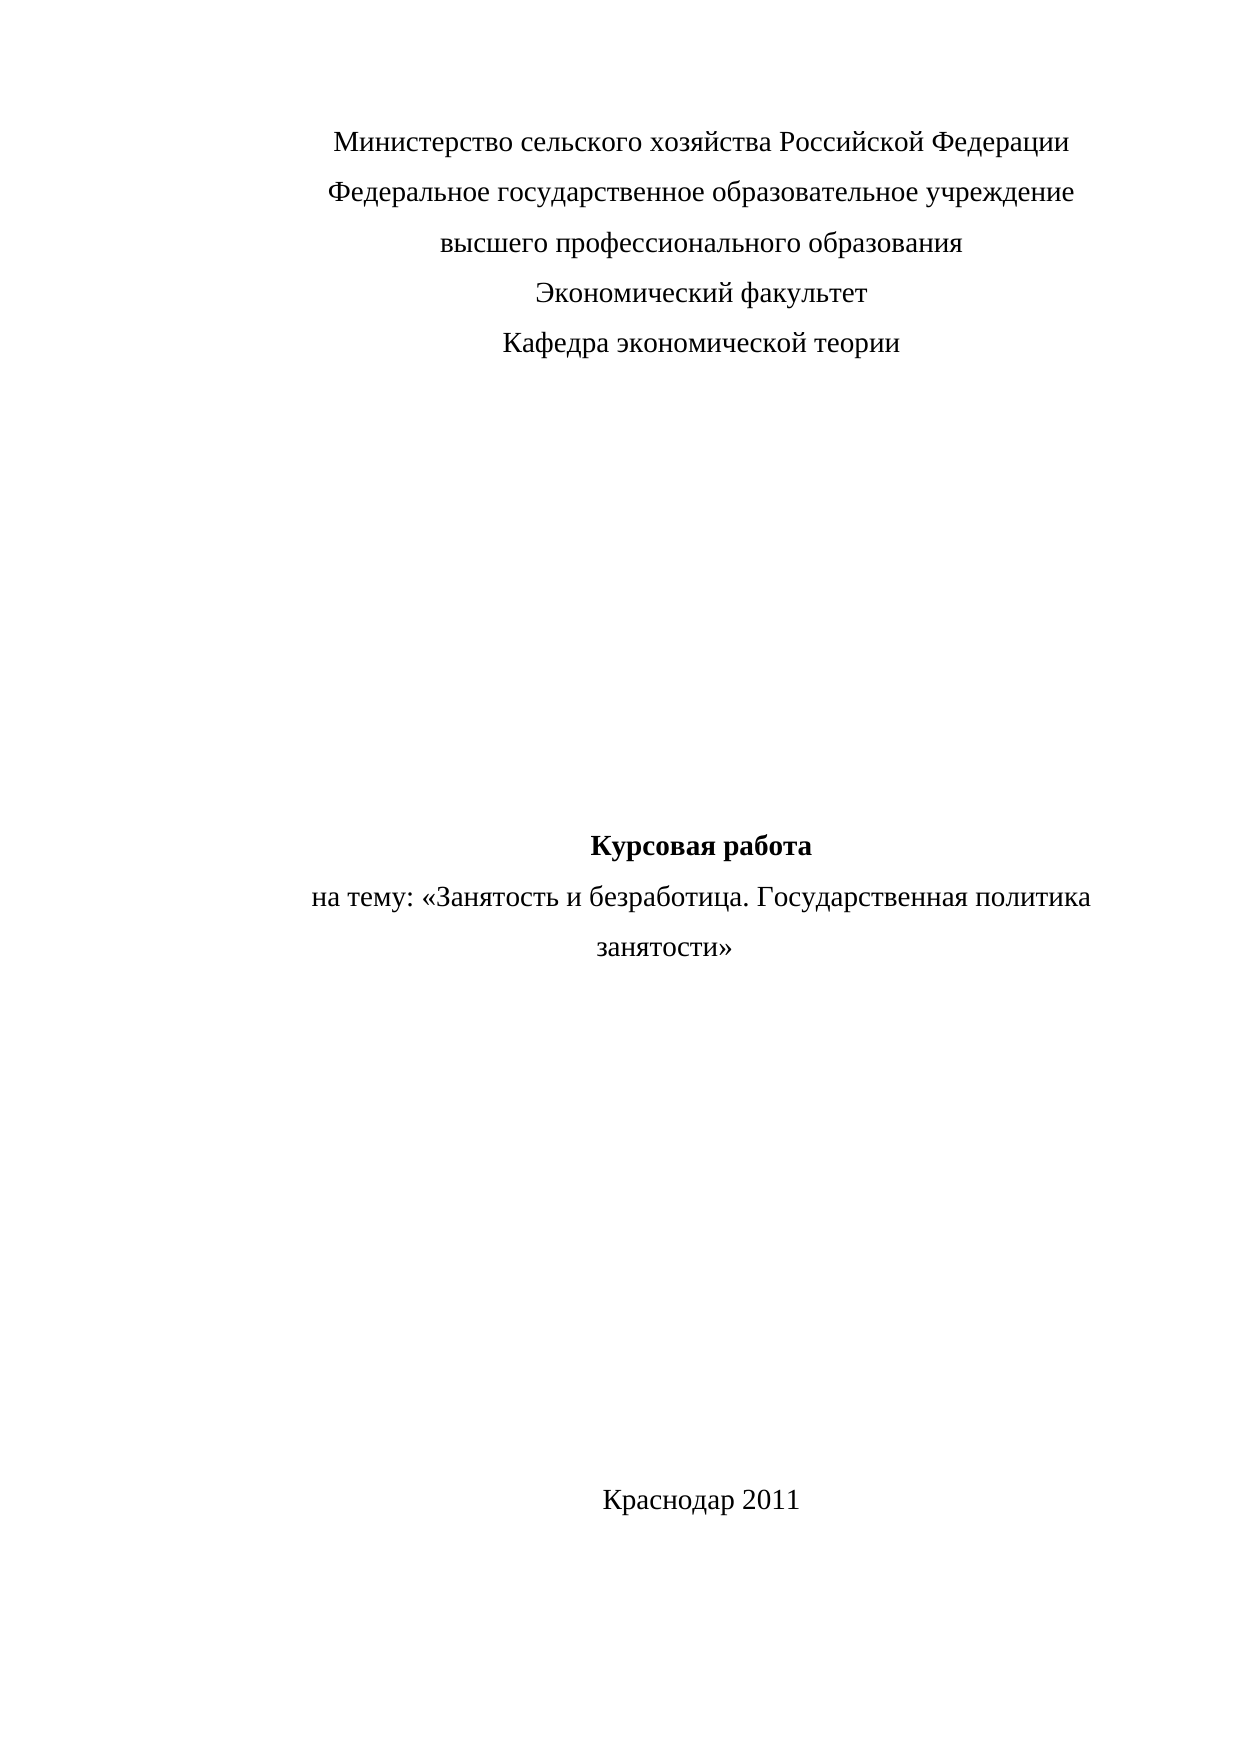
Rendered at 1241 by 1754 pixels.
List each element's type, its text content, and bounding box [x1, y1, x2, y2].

subtitle Курсовая работа [177, 828, 1152, 862]
text Министерство сельского хозяйства Российской Федерации [177, 124, 1152, 158]
text Краснодар 2011 [177, 1482, 1152, 1516]
text Кафедра экономической теории [177, 325, 1152, 359]
text Экономический факультет [177, 275, 1152, 308]
text высшего профессионального образования [177, 225, 1152, 258]
text Федеральное государственное образовательное учреждение [177, 174, 1152, 208]
text на тему: «Занятость и безработица. Государственная политика занятости» [177, 879, 1152, 963]
